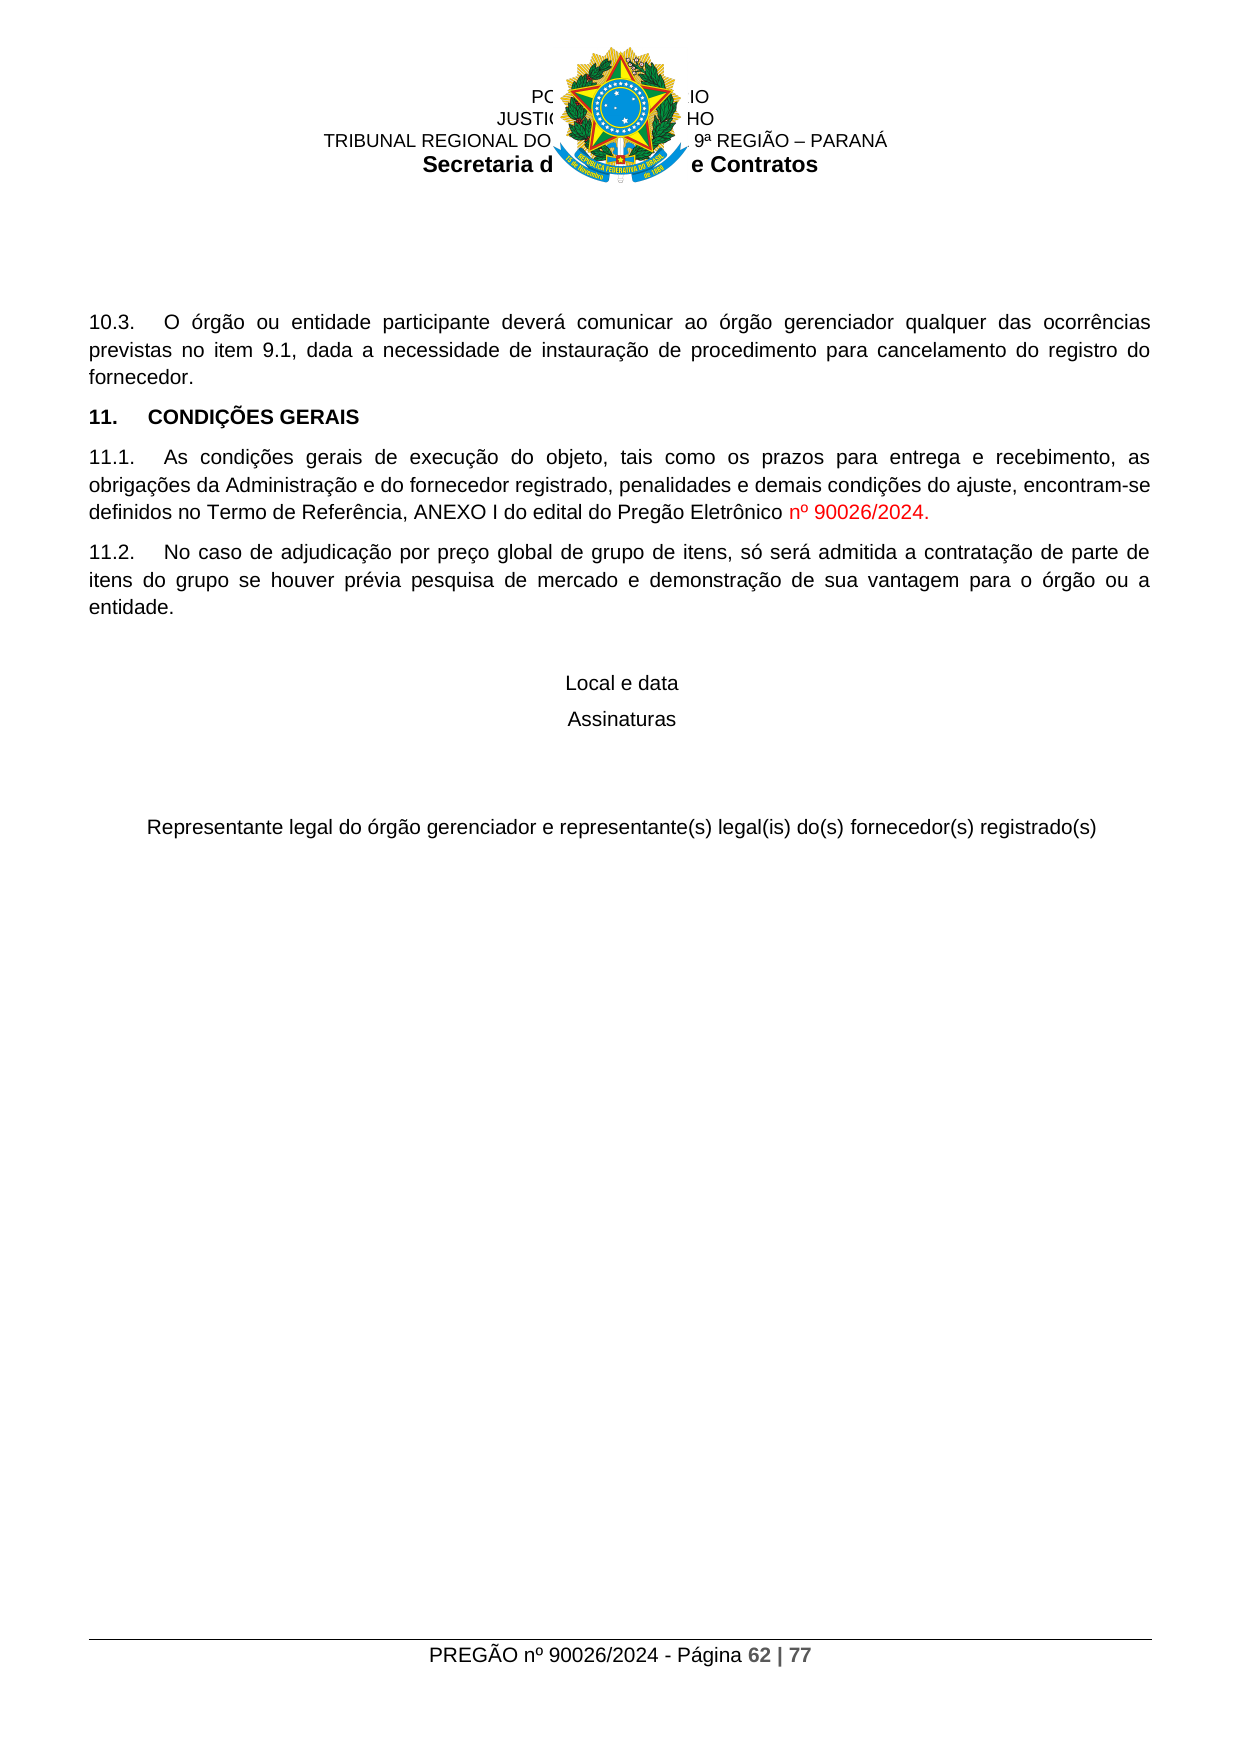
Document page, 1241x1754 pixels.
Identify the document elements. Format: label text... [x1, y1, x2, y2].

picture [580, 155, 595, 166]
list O órgão ou entidade participante deverá comunicar ao órgão gerenciador qualquer das ocorrências previstas no item 9.1, dada a necessidade de instauração de procedimento para cancelamento do registro do fornecedor. [89, 310, 1152, 389]
list CONDIÇÕES GERAIS [89, 405, 1152, 429]
text Local e data [89, 671, 1155, 695]
picture [638, 149, 688, 183]
picture [596, 165, 604, 170]
picture [655, 166, 663, 173]
text Assinaturas [89, 707, 1155, 731]
list As condições gerais de execução do objeto, tais como os prazos para entrega e recebimento, as obrigações da Administração e do fornecedor registrado, penalidades e demais condições do ajuste, encontram-se definidos no Termo de Referência, ANEXO I do edital do Pregão Eletrônico nº 90026/2024. [89, 445, 1152, 524]
picture [624, 167, 636, 172]
picture [579, 166, 599, 178]
text Representante legal do órgão gerenciador e representante(s) legal(is) do(s) fornecedor(s) registrado(s) [89, 815, 1155, 839]
picture [608, 174, 633, 183]
picture [553, 47, 688, 183]
list No caso de adjudicação por preço global de grupo de itens, só será admitida a contratação de parte de itens do grupo se houver prévia pesquisa de mercado e demonstração de sua vantagem para o órgão ou a entidade. [89, 540, 1152, 619]
picture [647, 155, 662, 166]
